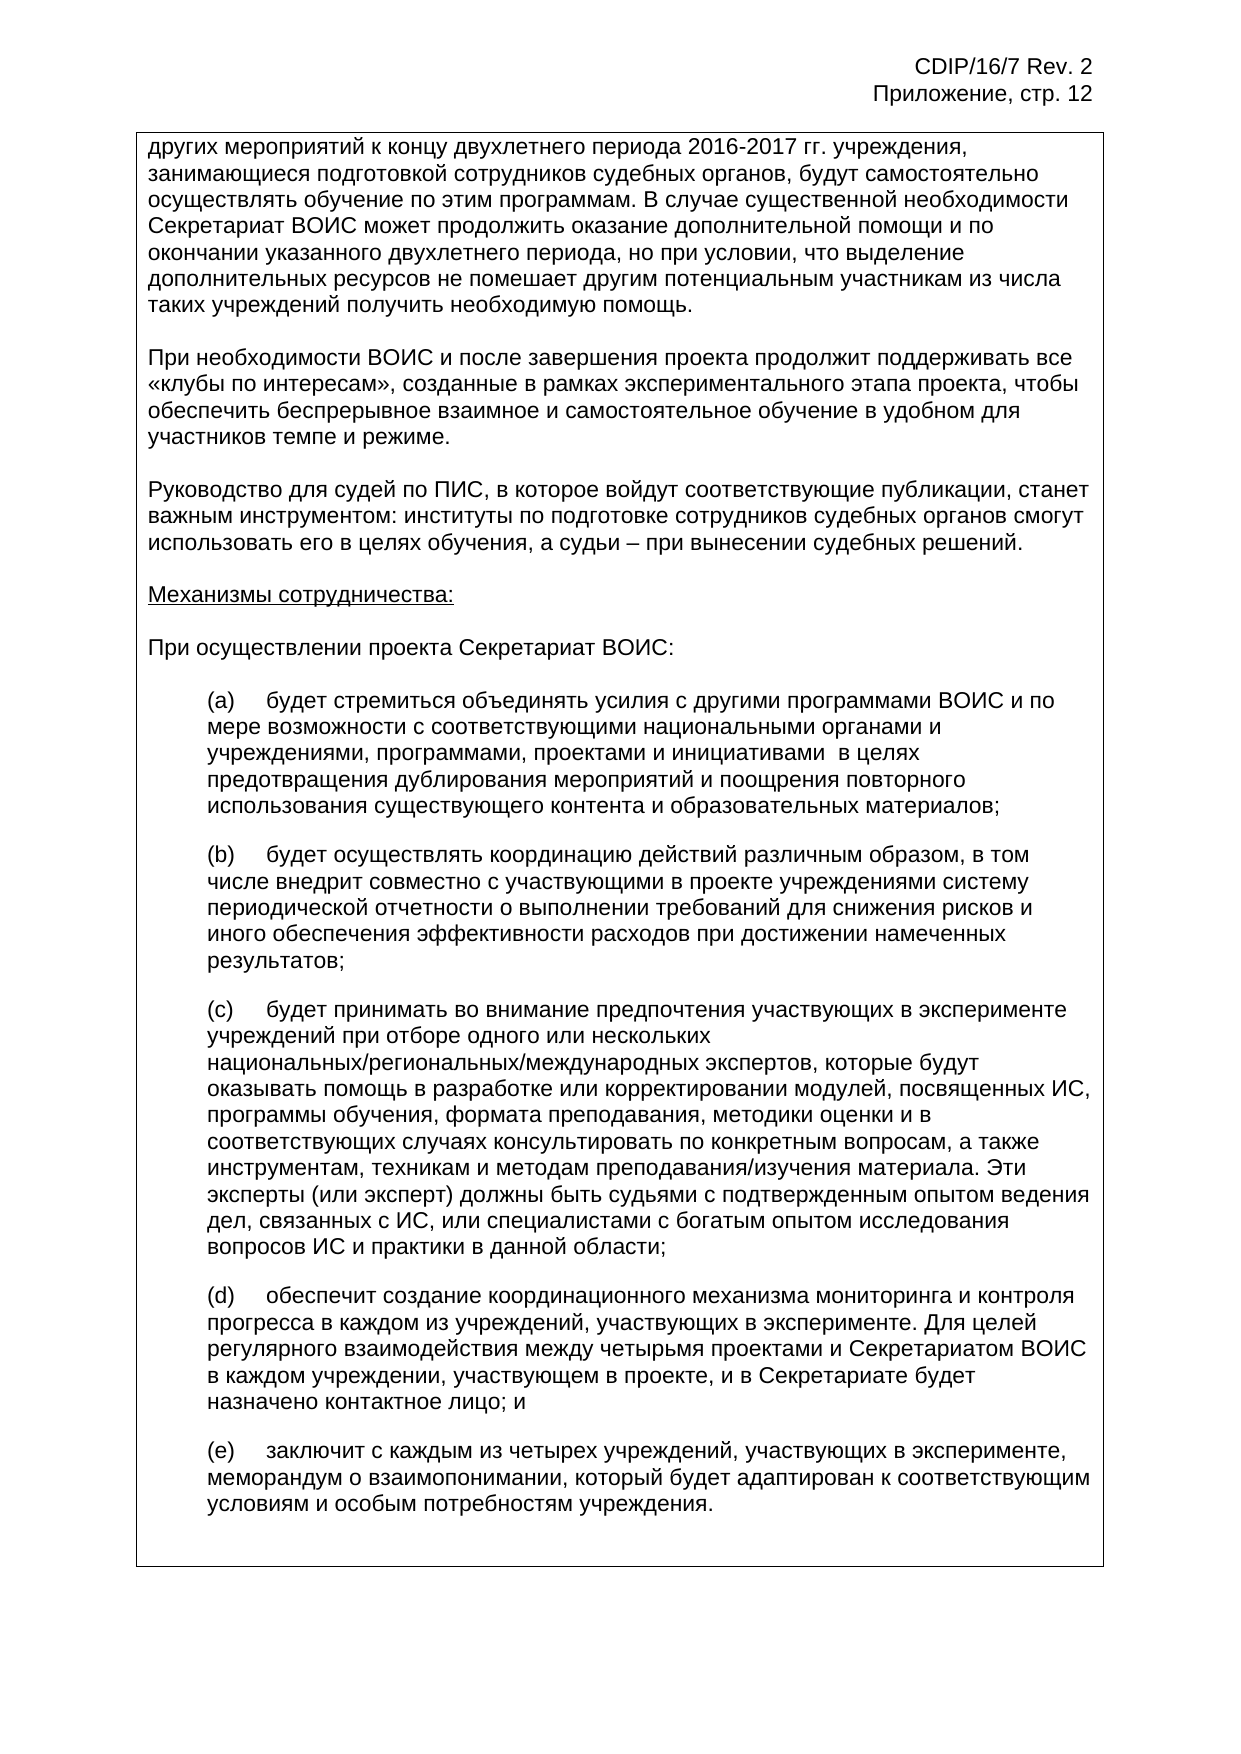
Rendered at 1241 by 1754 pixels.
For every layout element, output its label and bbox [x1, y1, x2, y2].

table_cell [137, 133, 1103, 1566]
